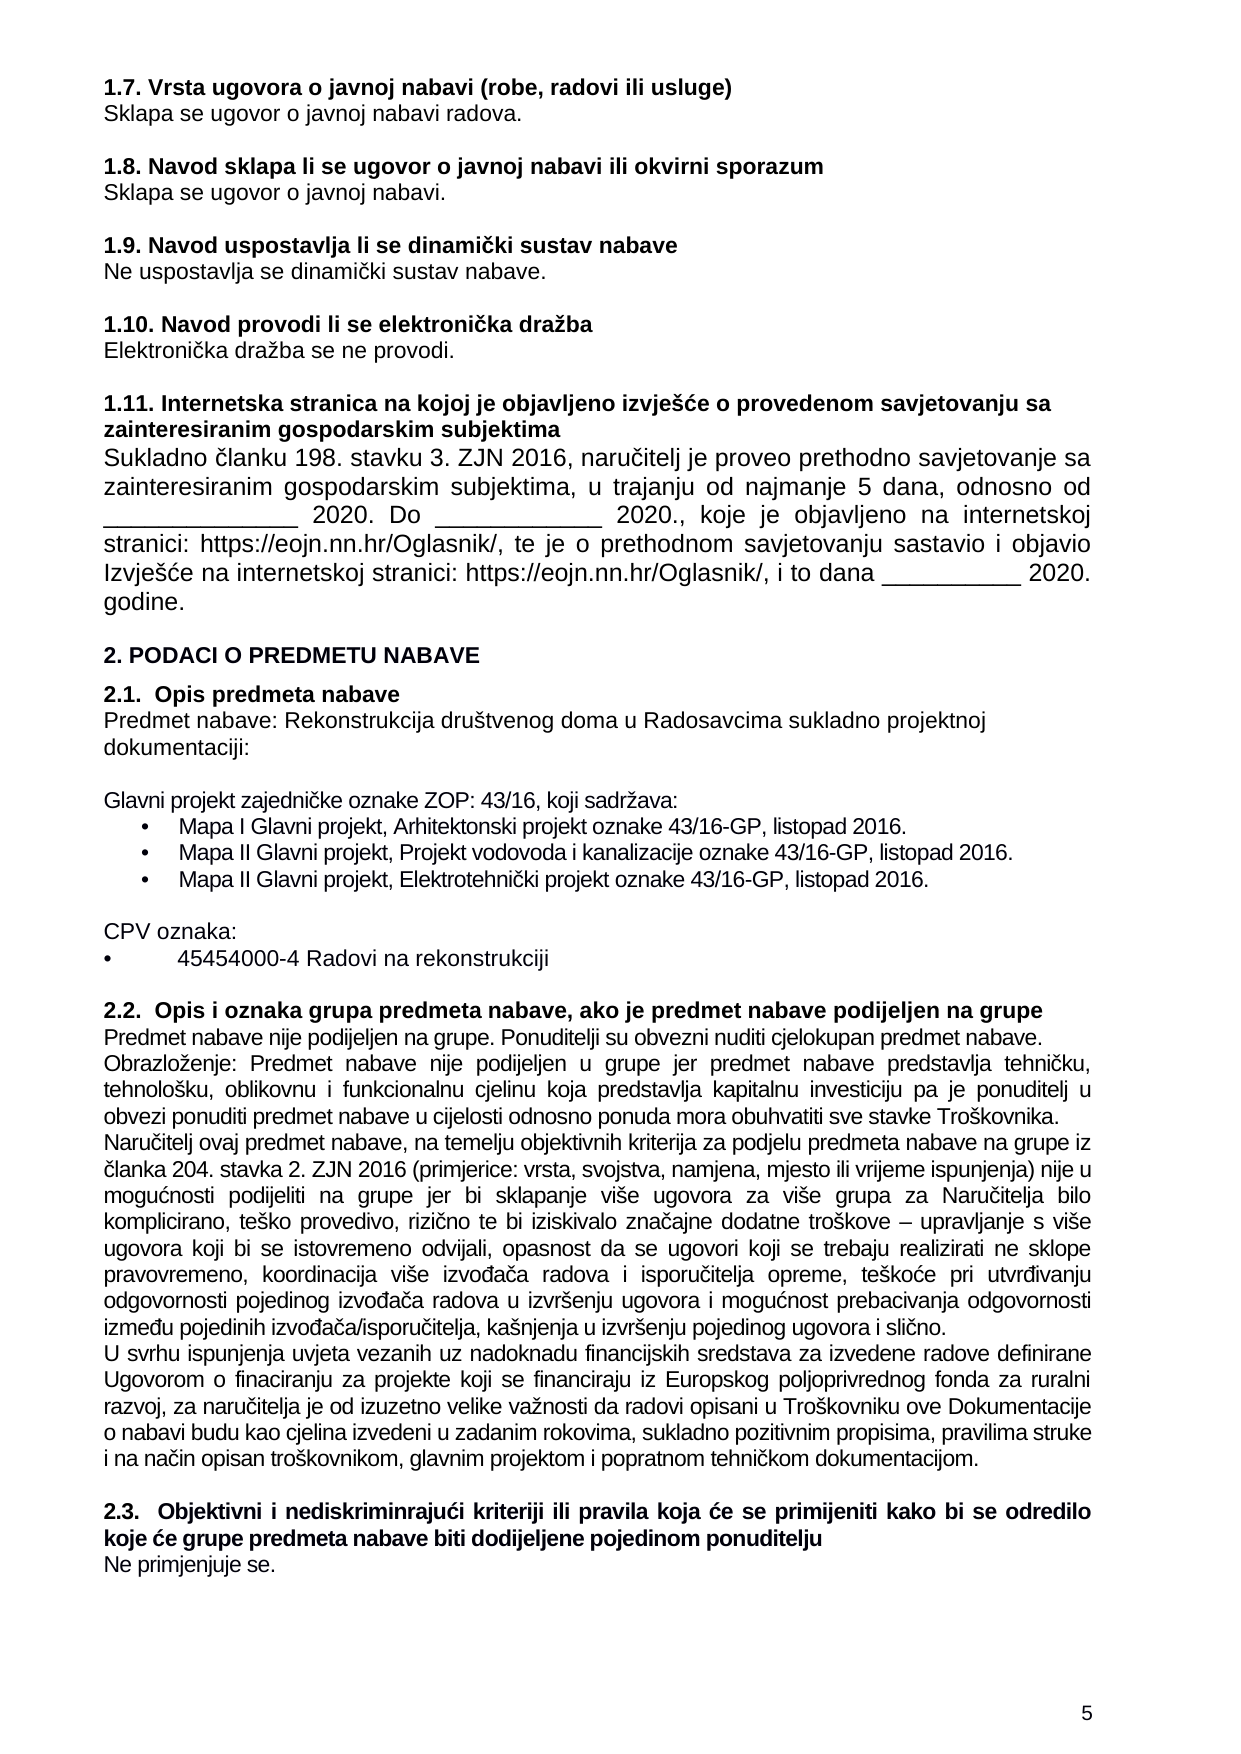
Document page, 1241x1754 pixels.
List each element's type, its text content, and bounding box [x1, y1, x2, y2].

text 2. PODACI O PREDMETU NABAVE [103, 642, 1092, 668]
text Sklapa se ugovor o javnoj nabavi radova. [103, 100, 1092, 127]
text Ne uspostavlja se dinamički sustav nabave. [103, 258, 1092, 285]
list Mapa I Glavni projekt, Arhitektonski projekt oznake 43/16-GP, listopad 2016. [141, 813, 1092, 839]
text 2.2. Opis i oznaka grupa predmeta nabave, ako je predmet nabave podijeljen na grupe [103, 997, 1092, 1024]
text 1.11. Internetska stranica na kojoj je objavljeno izvješće o provedenom savjetovanju sa zainteresiranim gospodarskim subjektima [103, 390, 1092, 443]
list Mapa II Glavni projekt, Elektrotehnički projekt oznake 43/16-GP, listopad 2016. [141, 866, 1092, 892]
text Ne primjenjuje se. [103, 1551, 1092, 1577]
text 1.7. Vrsta ugovora o javnoj nabavi (robe, radovi ili usluge) [103, 74, 1092, 100]
text 1.10. Navod provodi li se elektronička dražba [103, 311, 1092, 337]
text 2.1. Opis predmeta nabave [103, 681, 1092, 707]
text 1.8. Navod sklapa li se ugovor o javnoj nabavi ili okvirni sporazum [103, 153, 1092, 179]
text 1.9. Navod uspostavlja li se dinamički sustav nabave [103, 232, 1092, 258]
text Predmet nabave: Rekonstrukcija društvenog doma u Radosavcima sukladno projektnoj dokumentaciji: [103, 707, 1092, 760]
text Naručitelj ovaj predmet nabave, na temelju objektivnih kriterija za podjelu predmeta nabave na grupe iz članka 204. stavka 2. ZJN 2016 (primjerice: vrsta, svojstva, namjena, mjesto ili vrijeme ispunjenja) nije u mogućnosti podijeliti na grupe jer bi sklapanje više ugovora za više grupa za Naručitelja bilo komplicirano, teško provedivo, rizično te bi iziskivalo značajne dodatne troškove – upravljanje s više ugovora koji bi se istovremeno odvijali, opasnost da se ugovori koji se trebaju realizirati ne sklope pravovremeno, koordinacija više izvođača radova i isporučitelja opreme, teškoće pri utvrđivanju odgovornosti pojedinog izvođača radova u izvršenju ugovora i mogućnost prebacivanja odgovornosti između pojedinih izvođača/isporučitelja, kašnjenja u izvršenju pojedinog ugovora i slično. [103, 1129, 1092, 1340]
list Mapa II Glavni projekt, Projekt vodovoda i kanalizacije oznake 43/16-GP, listopad 2016. [141, 839, 1092, 866]
text 2.3. Objektivni i nediskriminrajući kriteriji ili pravila koja će se primijeniti kako bi se odredilo koje će grupe predmeta nabave biti dodijeljene pojedinom ponuditelju [103, 1498, 1092, 1551]
text Glavni projekt zajedničke oznake ZOP: 43/16, koji sadržava: [103, 787, 1092, 813]
text CPV oznaka: [103, 918, 1092, 945]
text Sklapa se ugovor o javnoj nabavi. [103, 179, 1092, 206]
text • 45454000-4 Radovi na rekonstrukciji [103, 945, 1092, 971]
text U svrhu ispunjenja uvjeta vezanih uz nadoknadu financijskih sredstava za izvedene radove definirane Ugovorom o finaciranju za projekte koji se financiraju iz Europskog poljoprivrednog fonda za ruralni razvoj, za naručitelja je od izuzetno velike važnosti da radovi opisani u Troškovniku ove Dokumentacije o nabavi budu kao cjelina izvedeni u zadanim rokovima, sukladno pozitivnim propisima, pravilima struke i na način opisan troškovnikom, glavnim projektom i popratnom tehničkom dokumentacijom. [103, 1340, 1092, 1472]
text Predmet nabave nije podijeljen na grupe. Ponuditelji su obvezni nuditi cjelokupan predmet nabave. [103, 1024, 1092, 1050]
text Obrazloženje: Predmet nabave nije podijeljen u grupe jer predmet nabave predstavlja tehničku, tehnološku, oblikovnu i funkcionalnu cjelinu koja predstavlja kapitalnu investiciju pa je ponuditelj u obvezi ponuditi predmet nabave u cijelosti odnosno ponuda mora obuhvatiti sve stavke Troškovnika. [103, 1050, 1092, 1129]
text Elektronička dražba se ne provodi. [103, 337, 1092, 364]
text Sukladno članku 198. stavku 3. ZJN 2016, naručitelj je proveo prethodno savjetovanje sa zainteresiranim gospodarskim subjektima, u trajanju od najmanje 5 dana, odnosno od ______________ 2020. Do ____________ 2020., koje je objavljeno na internetskoj stranici: https://eojn.nn.hr/Oglasnik/, te je o prethodnom savjetovanju sastavio i objavio Izvješće na internetskoj stranici: https://eojn.nn.hr/Oglasnik/, i to dana __________ 2020. godine. [103, 443, 1092, 615]
